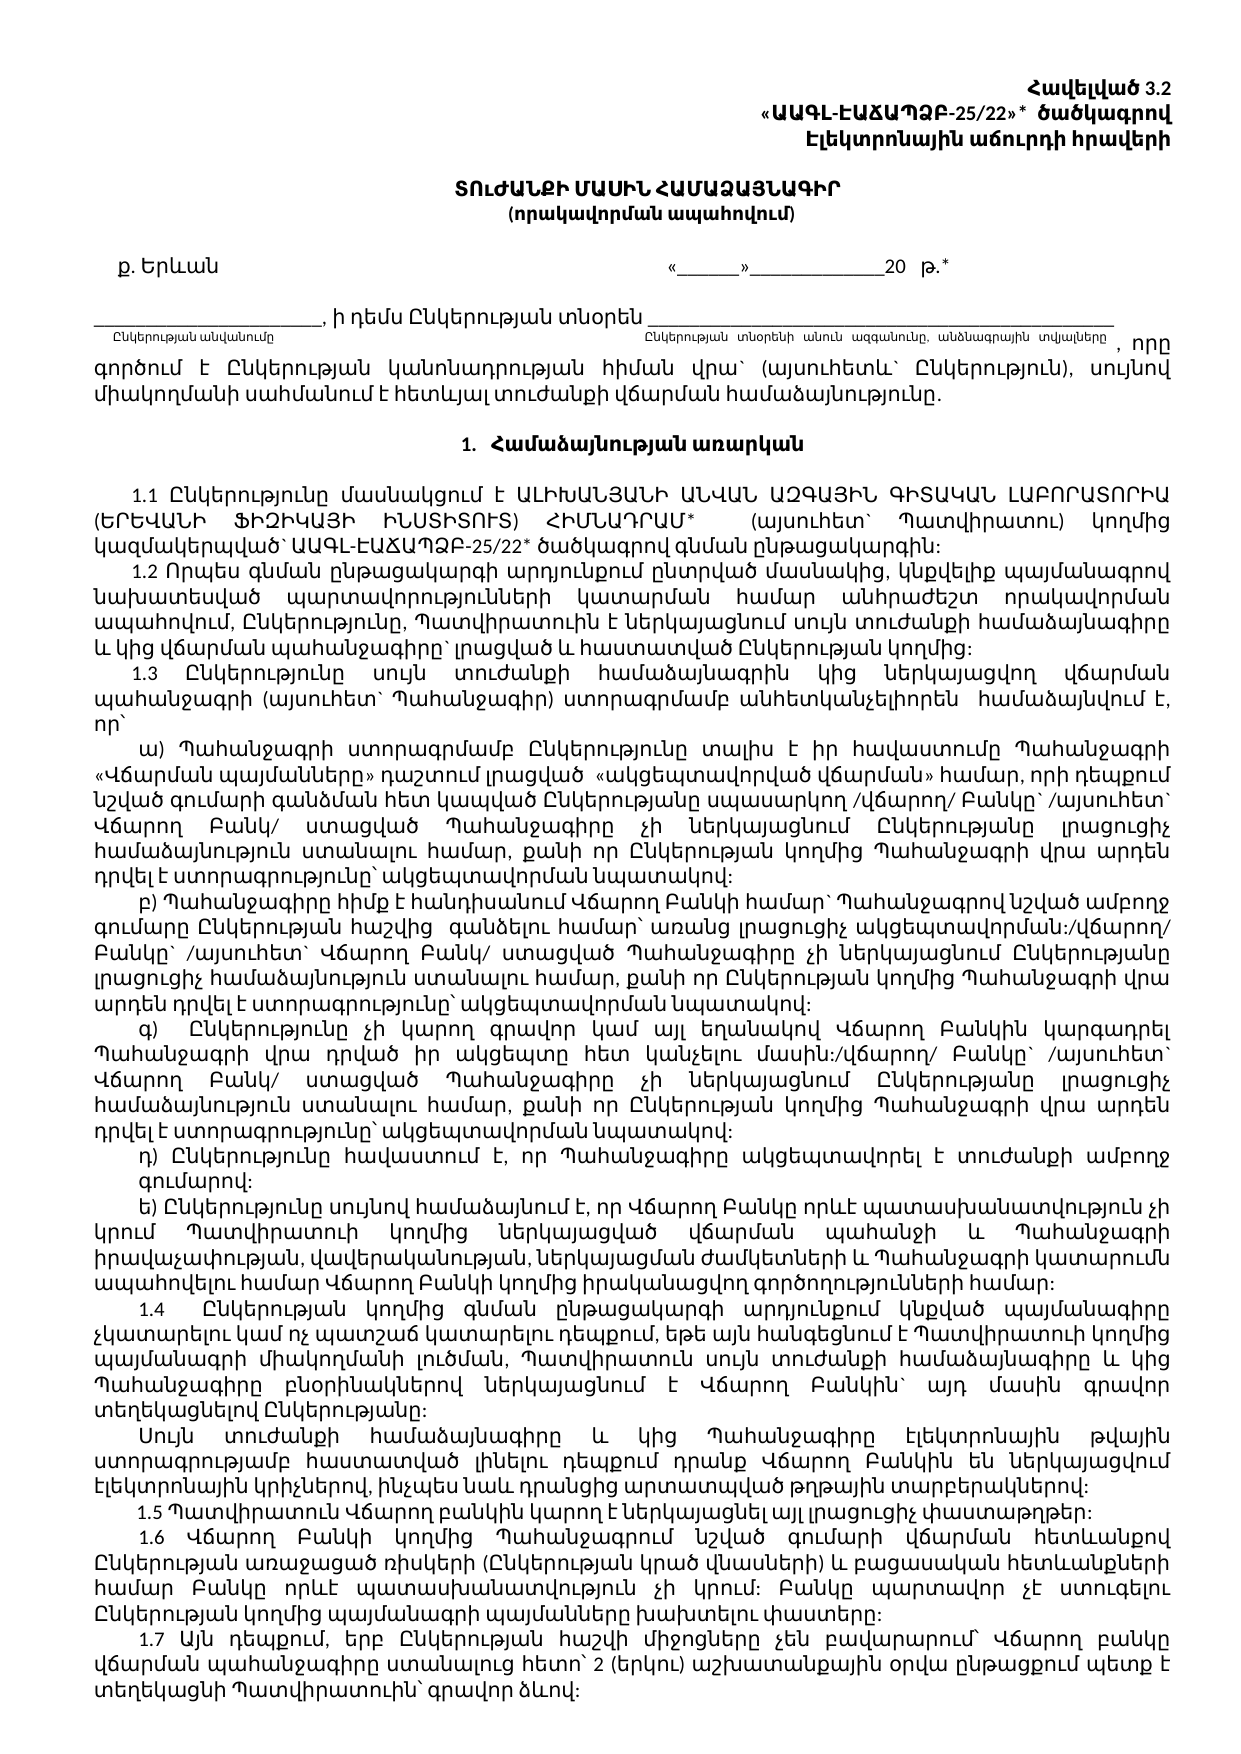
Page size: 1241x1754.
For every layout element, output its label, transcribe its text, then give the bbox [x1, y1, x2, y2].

text «ԱԱԳԼ-ԷԱՃԱՊՁԲ-25/22»* ծածկագրով [94, 100, 1171, 126]
text 1.3 Ընկերությունը սույն տուժանքի համաձայնագրին կից ներկայացվող վճարման պահանջագրի (այսուհետ` Պահանջագիր) ստորագրմամբ անհետկանչելիորեն համաձայնվում է, որ՝ [94, 660, 1171, 737]
text 1.7 Այն դեպքում, երբ Ընկերության հաշվի միջոցները չեն բավարարում՝ Վճարող բանկը վճարման պահանջագիրը ստանալուց հետո՝ 2 (երկու) աշխատանքային օրվա ընթացքում պետք է տեղեկացնի Պատվիրատուին՝ գրավոր ձևով: [94, 1626, 1171, 1702]
text ա) Պահանջագրի ստորագրմամբ Ընկերությունը տալիս է իր հավաստումը Պահանջագրի «Վճարման պայմանները» դաշտում լրացված «ակցեպտավորված վճարման» համար, որի դեպքում նշված գումարի գանձման հետ կապված Ընկերությանը սպասարկող /վճարող/ Բանկը` /այսուհետ` Վճարող Բանկ/ ստացված Պահանջագիրը չի ներկայացնում Ընկերությանը լրացուցիչ համաձայնություն ստանալու համար, քանի որ Ընկերության կողմից Պահանջագրի վրա արդեն դրվել է ստորագրությունը՝ ակցեպտավորման նպատակով: [94, 737, 1171, 889]
text 1. Համաձայնության առարկան [94, 432, 1171, 457]
text գ) Ընկերությունը չի կարող գրավոր կամ այլ եղանակով Վճարող Բանկին կարգադրել Պահանջագրի վրա դրված իր ակցեպտը հետ կանչելու մասին:/վճարող/ Բանկը` /այսուհետ` Վճարող Բանկ/ ստացված Պահանջագիրը չի ներկայացնում Ընկերությանը լրացուցիչ համաձայնություն ստանալու համար, քանի որ Ընկերության կողմից Պահանջագրի վրա արդեն դրվել է ստորագրությունը՝ ակցեպտավորման նպատակով: [94, 1016, 1171, 1143]
text 1.2 Որպես գնման ընթացակարգի արդյունքում ընտրված մասնակից, կնքվելիք պայմանագրով նախատեսված պարտավորությունների կատարման համար անհրաժեշտ որակավորման ապահովում, Ընկերությունը, Պատվիրատուին է ներկայացնում սույն տուժանքի համաձայնագիրը և կից վճարման պահանջագիրը` լրացված և հաստատված Ընկերության կողմից: [94, 559, 1171, 660]
text 1.6 Վճարող Բանկի կողմից Պահանջագրում նշված գումարի վճարման հետևանքով Ընկերության առաջացած ռիսկերի (Ընկերության կրած վնասների) և բացասական հետևանքների համար Բանկը որևէ պատասխանատվություն չի կրում: Բանկը պարտավոր չէ ստուգելու Ընկերության կողմից պայմանագրի պայմանները խախտելու փաստերը: [94, 1524, 1171, 1626]
text Սույն տուժանքի համաձայնագիրը և կից Պահանջագիրը էլեկտրոնային թվային ստորագրությամբ հաստատված լինելու դեպքում դրանք Վճարող Բանկին են ներկայացվում էլեկտրոնային կրիչներով, ինչպես նաև դրանցից արտատպված թղթային տարբերակներով: [94, 1423, 1171, 1499]
text ՏՈւԺԱՆՔԻ ՄԱՍԻՆ ՀԱՄԱՁԱՅՆԱԳԻՐ [94, 177, 1171, 202]
text 1.1 Ընկերությունը մասնակցում է ԱԼԻԽԱՆՅԱՆԻ ԱՆՎԱՆ ԱԶԳԱՅԻՆ ԳԻՏԱԿԱՆ ԼԱԲՈՐԱՏՈՐԻԱ (ԵՐԵՎԱՆԻ ՖԻԶԻԿԱՅԻ ԻՆՍՏԻՏՈՒՏ) ՀԻՄՆԱԴՐԱՄ* (այսուհետ` Պատվիրատու) կողմից կազմակերպված` ԱԱԳԼ-ԷԱՃԱՊՁԲ-25/22* ծածկագրով գնման ընթացակարգին: [94, 482, 1171, 559]
text ք. Երևան «______»_____________20 թ.* [94, 254, 1171, 279]
text Էլեկտրոնային աճուրդի հրավերի [94, 126, 1171, 151]
text դ) Ընկերությունը հավաստում է, որ Պահանջագիրը ակցեպտավորել է տուժանքի ամբողջ գումարով: [138, 1143, 1171, 1194]
text Հավելված 3.2 [94, 75, 1171, 100]
text ______________________, ի դեմս Ընկերության տնօրեն _____________________________________________ [94, 304, 1171, 330]
text 1.5 Պատվիրատուն Վճարող բանկին կարող է ներկայացնել այլ լրացուցիչ փաստաթղթեր: [94, 1499, 1171, 1524]
text ե) Ընկերությունը սույնով համաձայնում է, որ Վճարող Բանկը որևէ պատասխանատվություն չի կրում Պատվիրատուի կողմից ներկայացված վճարման պահանջի և Պահանջագրի իրավաչափության, վավերականության, ներկայացման ժամկետների և Պահանջագրի կատարումն ապահովելու համար Վճարող Բանկի կողմից իրականացվող գործողությունների համար: [94, 1194, 1171, 1296]
text (որակավորման ապահովում) [94, 202, 1171, 225]
text 1.4 Ընկերության կողմից գնման ընթացակարգի արդյունքում կնքված պայմանագիրը չկատարելու կամ ոչ պատշաճ կատարելու դեպքում, եթե այն հանգեցնում է Պատվիրատուի կողմից պայմանագրի միակողմանի լուծման, Պատվիրատուն սույն տուժանքի համաձայնագիրը և կից Պահանջագիրը բնօրինակներով ներկայացնում է Վճարող Բանկին` այդ մասին գրավոր տեղեկացնելով Ընկերությանը: [94, 1296, 1171, 1423]
text Ընկերության անվանումը Ընկերության տնօրենի անուն ազգանունը, անձնագրային տվյալները , որը գործում է Ընկերության կանոնադրության հիման վրա` (այսուհետև` Ընկերություն), սույնով միակողմանի սահմանում է հետևյալ տուժանքի վճարման համաձայնությունը. [94, 330, 1171, 406]
text բ) Պահանջագիրը հիմք է հանդիսանում Վճարող Բանկի համար` Պահանջագրով նշված ամբողջ գումարը Ընկերության հաշվից գանձելու համար՝ առանց լրացուցիչ ակցեպտավորման:/վճարող/ Բանկը` /այսուհետ` Վճարող Բանկ/ ստացված Պահանջագիրը չի ներկայացնում Ընկերությանը լրացուցիչ համաձայնություն ստանալու համար, քանի որ Ընկերության կողմից Պահանջագրի վրա արդեն դրվել է ստորագրությունը՝ ակցեպտավորման նպատակով: [94, 889, 1171, 1016]
